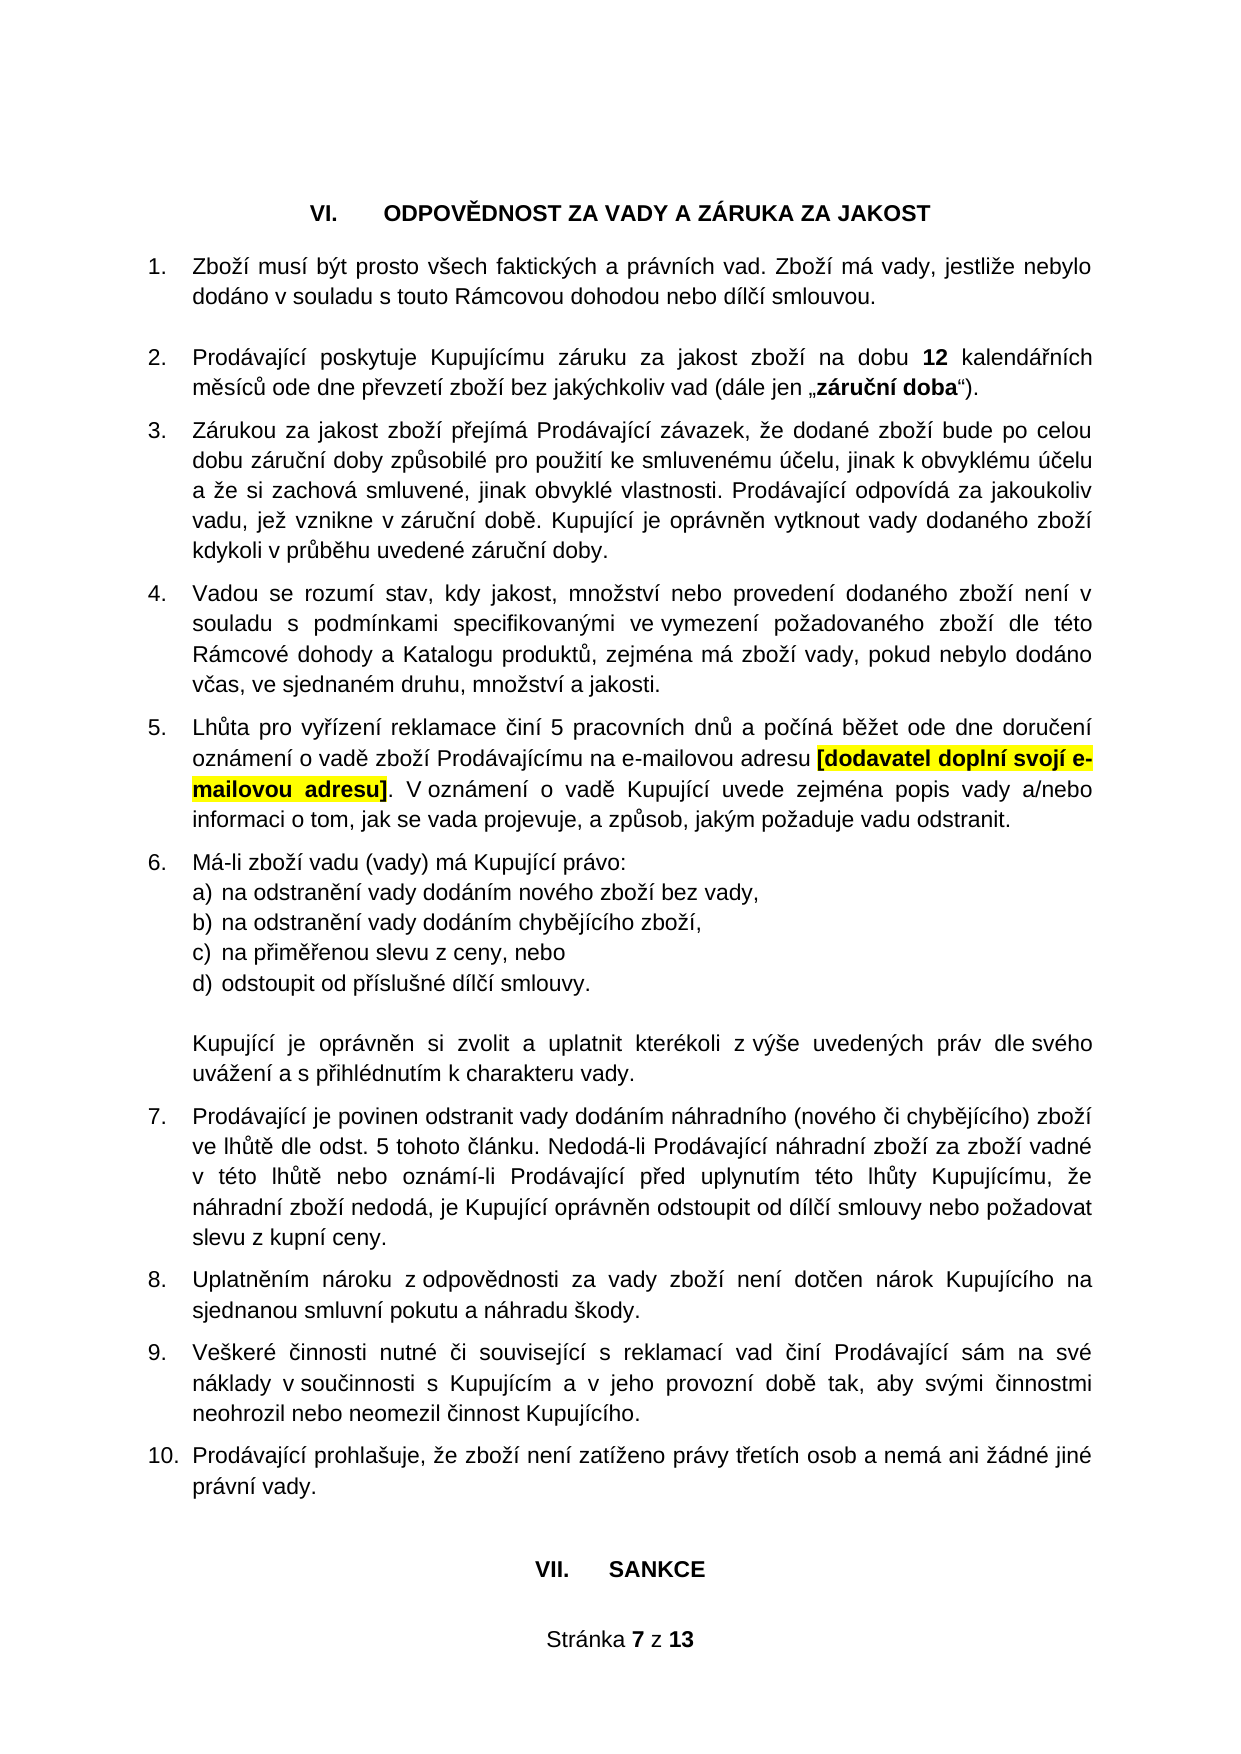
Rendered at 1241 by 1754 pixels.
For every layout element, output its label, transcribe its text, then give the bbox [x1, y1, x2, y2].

list Má-li zboží vadu (vady) má Kupující právo: [148, 849, 1093, 875]
text Kupující je oprávněn si zvolit a uplatnit kterékoli z výše uvedených práv dle svého uvážení a s přihlédnutím k charakteru vady. [148, 1030, 1093, 1087]
list na přiměřenou slevu z ceny, nebo [192, 939, 1093, 966]
list Uplatněním nároku z odpovědnosti za vady zboží není dotčen nárok Kupujícího na sjednanou smluvní pokutu a náhradu škody. [148, 1266, 1093, 1323]
list Zboží musí být prosto všech faktických a právních vad. Zboží má vady, jestliže nebylo dodáno v souladu s touto Rámcovou dohodou nebo dílčí smlouvou. [148, 253, 1093, 309]
list Vadou se rozumí stav, kdy jakost, množství nebo provedení dodaného zboží není v souladu s podmínkami specifikovanými ve vymezení požadovaného zboží dle této Rámcové dohody a Katalogu produktů, zejména má zboží vady, pokud nebylo dodáno včas, ve sjednaném druhu, množství a jakosti. [148, 580, 1093, 697]
list Lhůta pro vyřízení reklamace činí 5 pracovních dnů a počíná běžet ode dne doručení oznámení o vadě zboží Prodávajícímu na e-mailovou adresu [dodavatel doplní svojí e-mailovou adresu]. V oznámení o vadě Kupující uvede zejména popis vady a/nebo informaci o tom, jak se vada projevuje, a způsob, jakým požaduje vadu odstranit. [148, 713, 1093, 832]
list Prodávající poskytuje Kupujícímu záruku za jakost zboží na dobu 12 kalendářních měsíců ode dne převzetí zboží bez jakýchkoliv vad (dále jen „záruční doba“). [148, 344, 1093, 400]
list Zárukou za jakost zboží přejímá Prodávající závazek, že dodané zboží bude po celou dobu záruční doby způsobilé pro použití ke smluvenému účelu, jinak k obvyklému účelu a že si zachová smluvené, jinak obvyklé vlastnosti. Prodávající odpovídá za jakoukoliv vadu, jež vznikne v záruční době. Kupující je oprávněn vytknout vady dodaného zboží kdykoli v průběhu uvedené záruční doby. [148, 417, 1093, 564]
text VI. ODPOVĚDNOST ZA VADY A ZÁRUKA ZA JAKOST [148, 200, 1093, 227]
list na odstranění vady dodáním chybějícího zboží, [192, 909, 1093, 936]
list Prodávající prohlašuje, že zboží není zatíženo právy třetích osob a nemá ani žádné jiné právní vady. [148, 1442, 1093, 1499]
list VII. SANKCE [148, 1556, 1093, 1582]
list odstoupit od příslušné dílčí smlouvy. [192, 969, 1093, 996]
list na odstranění vady dodáním nového zboží bez vady, [192, 879, 1093, 905]
list Prodávající je povinen odstranit vady dodáním náhradního (nového či chybějícího) zboží ve lhůtě dle odst. 5 tohoto článku. Nedodá-li Prodávající náhradní zboží za zboží vadné v této lhůtě nebo oznámí-li Prodávající před uplynutím této lhůty Kupujícímu, že náhradní zboží nedodá, je Kupující oprávněn odstoupit od dílčí smlouvy nebo požadovat slevu z kupní ceny. [148, 1103, 1093, 1250]
list Veškeré činnosti nutné či související s reklamací vad činí Prodávající sám na své náklady v součinnosti s Kupujícím a v jeho provozní době tak, aby svými činnostmi neohrozil nebo neomezil činnost Kupujícího. [148, 1339, 1093, 1426]
